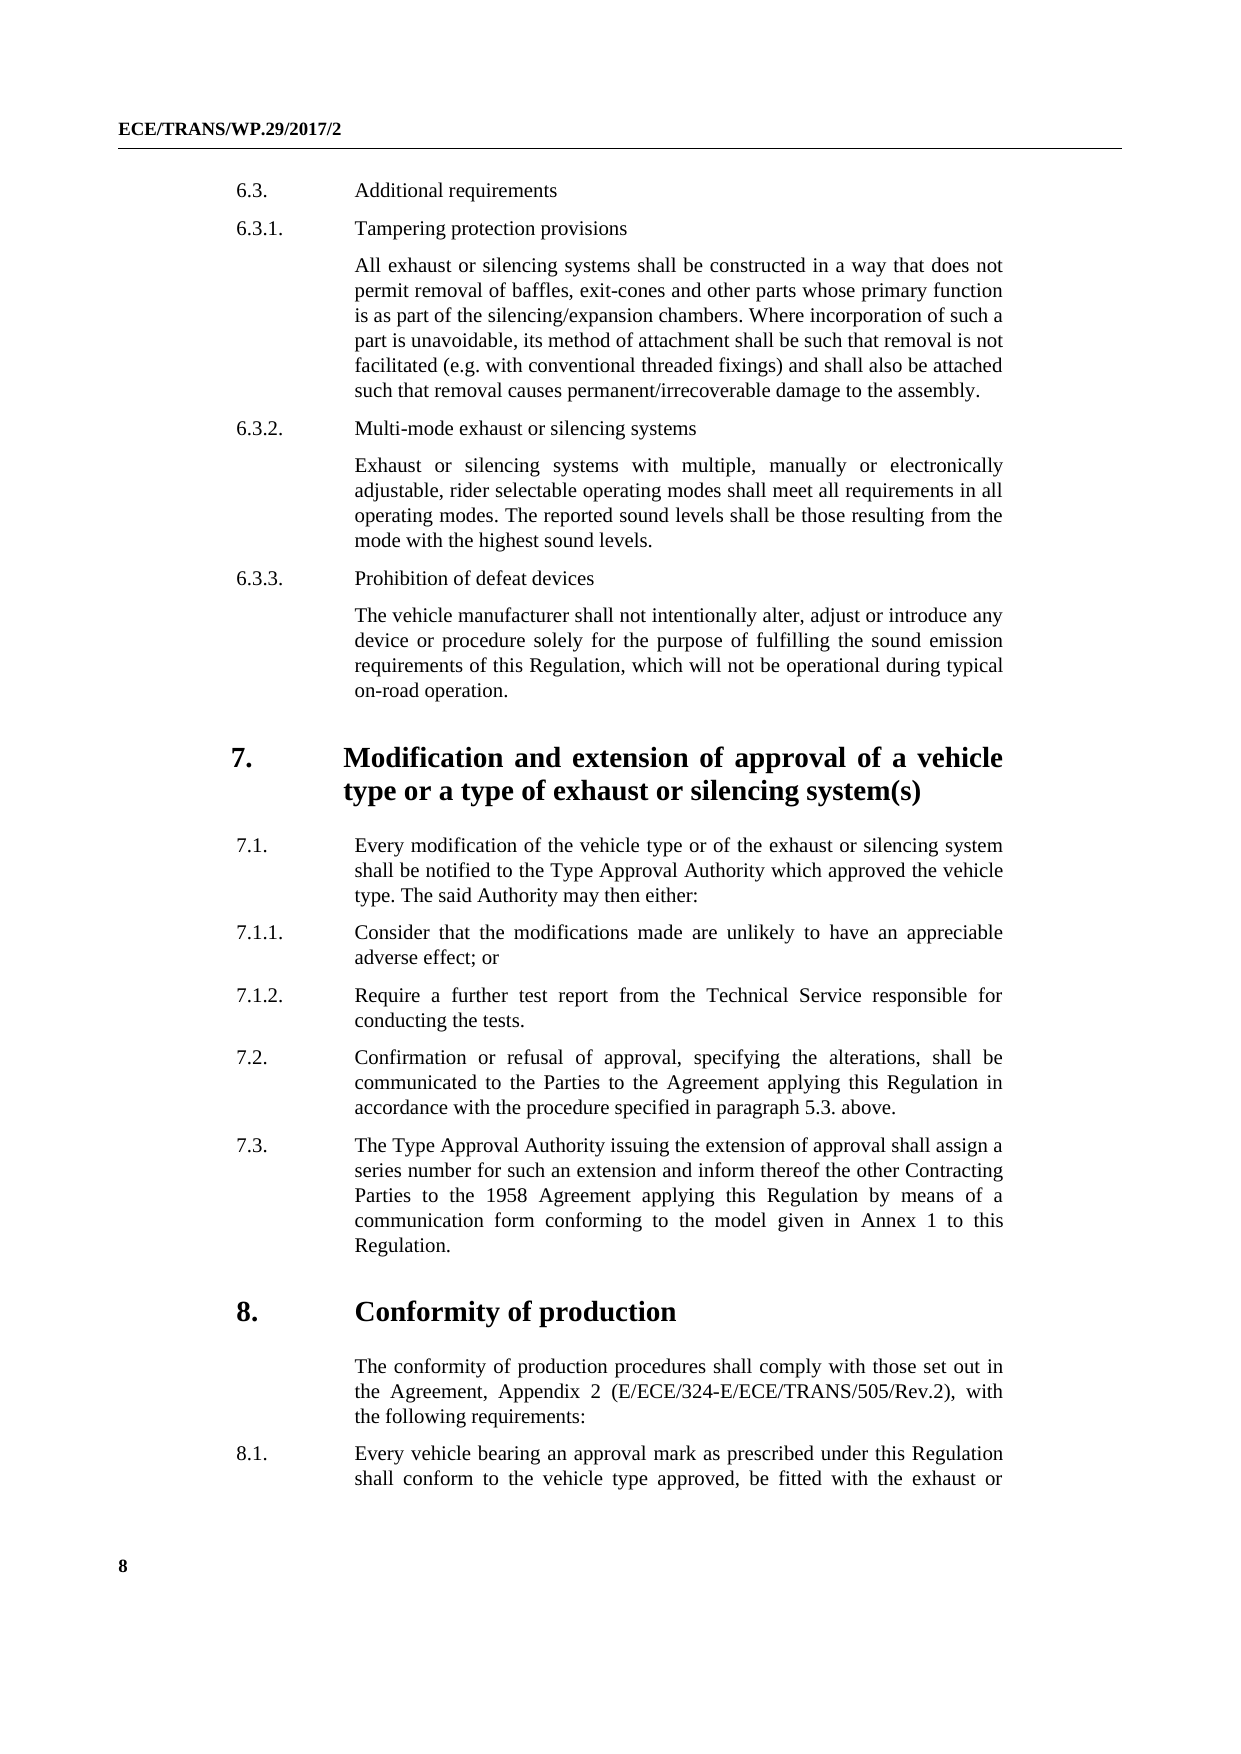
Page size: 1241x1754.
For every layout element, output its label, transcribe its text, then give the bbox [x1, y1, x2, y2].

text 7.1.1. Consider that the modifications made are unlikely to have an appreciable adverse effect; or [236, 919, 1004, 969]
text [236, 1440, 1004, 1490]
text 7.1.2. Require a further test report from the Technical Service responsible for conducting the tests. [236, 982, 1004, 1032]
text Exhaust or silencing systems with multiple, manually or electronically adjustable, rider selectable operating modes shall meet all requirements in all operating modes. The reported sound levels shall be those resulting from the mode with the highest sound levels. [354, 452, 1004, 552]
text 7. Modification and extension of approval of a vehicle type or a type of exhaust or silencing system(s) [231, 740, 1004, 807]
text 7.3. The Type Approval Authority issuing the extension of approval shall assign a series number for such an extension and inform thereof the other Contracting Parties to the 1958 Agreement applying this Regulation by means of a communication form conforming to the model given in Annex 1 to this Regulation. [236, 1132, 1004, 1257]
text 6.3. Additional requirements [236, 177, 1004, 202]
text 7.2. Confirmation or refusal of approval, specifying the alterations, shall be communicated to the Parties to the Agreement applying this Regulation in accordance with the procedure specified in paragraph 5.3. above. [236, 1044, 1004, 1119]
text The vehicle manufacturer shall not intentionally alter, adjust or introduce any device or procedure solely for the purpose of fulfilling the sound emission requirements of this Regulation, which will not be operational during typical on-road operation. [354, 602, 1004, 702]
text All exhaust or silencing systems shall be constructed in a way that does not permit removal of baffles, exit-cones and other parts whose primary function is as part of the silencing/expansion chambers. Where incorporation of such a part is unavoidable, its method of attachment shall be such that removal is not facilitated (e.g. with conventional threaded fixings) and shall also be attached such that removal causes permanent/irrecoverable damage to the assembly. [354, 252, 1004, 402]
text The conformity of production procedures shall comply with those set out in the Agreement, Appendix 2 (E/ECE/324-E/ECE/TRANS/505/Rev.2), with the following requirements: [354, 1353, 1004, 1428]
text 8. Conformity of production [118, 1294, 1004, 1328]
text 6.3.1. Tampering protection provisions [236, 215, 1004, 240]
text 7.1. Every modification of the vehicle type or of the exhaust or silencing system shall be notified to the Type Approval Authority which approved the vehicle type. The said Authority may then either: [236, 832, 1004, 907]
text 6.3.3. Prohibition of defeat devices [236, 565, 1004, 590]
text 6.3.2. Multi-mode exhaust or silencing systems [236, 415, 1004, 440]
